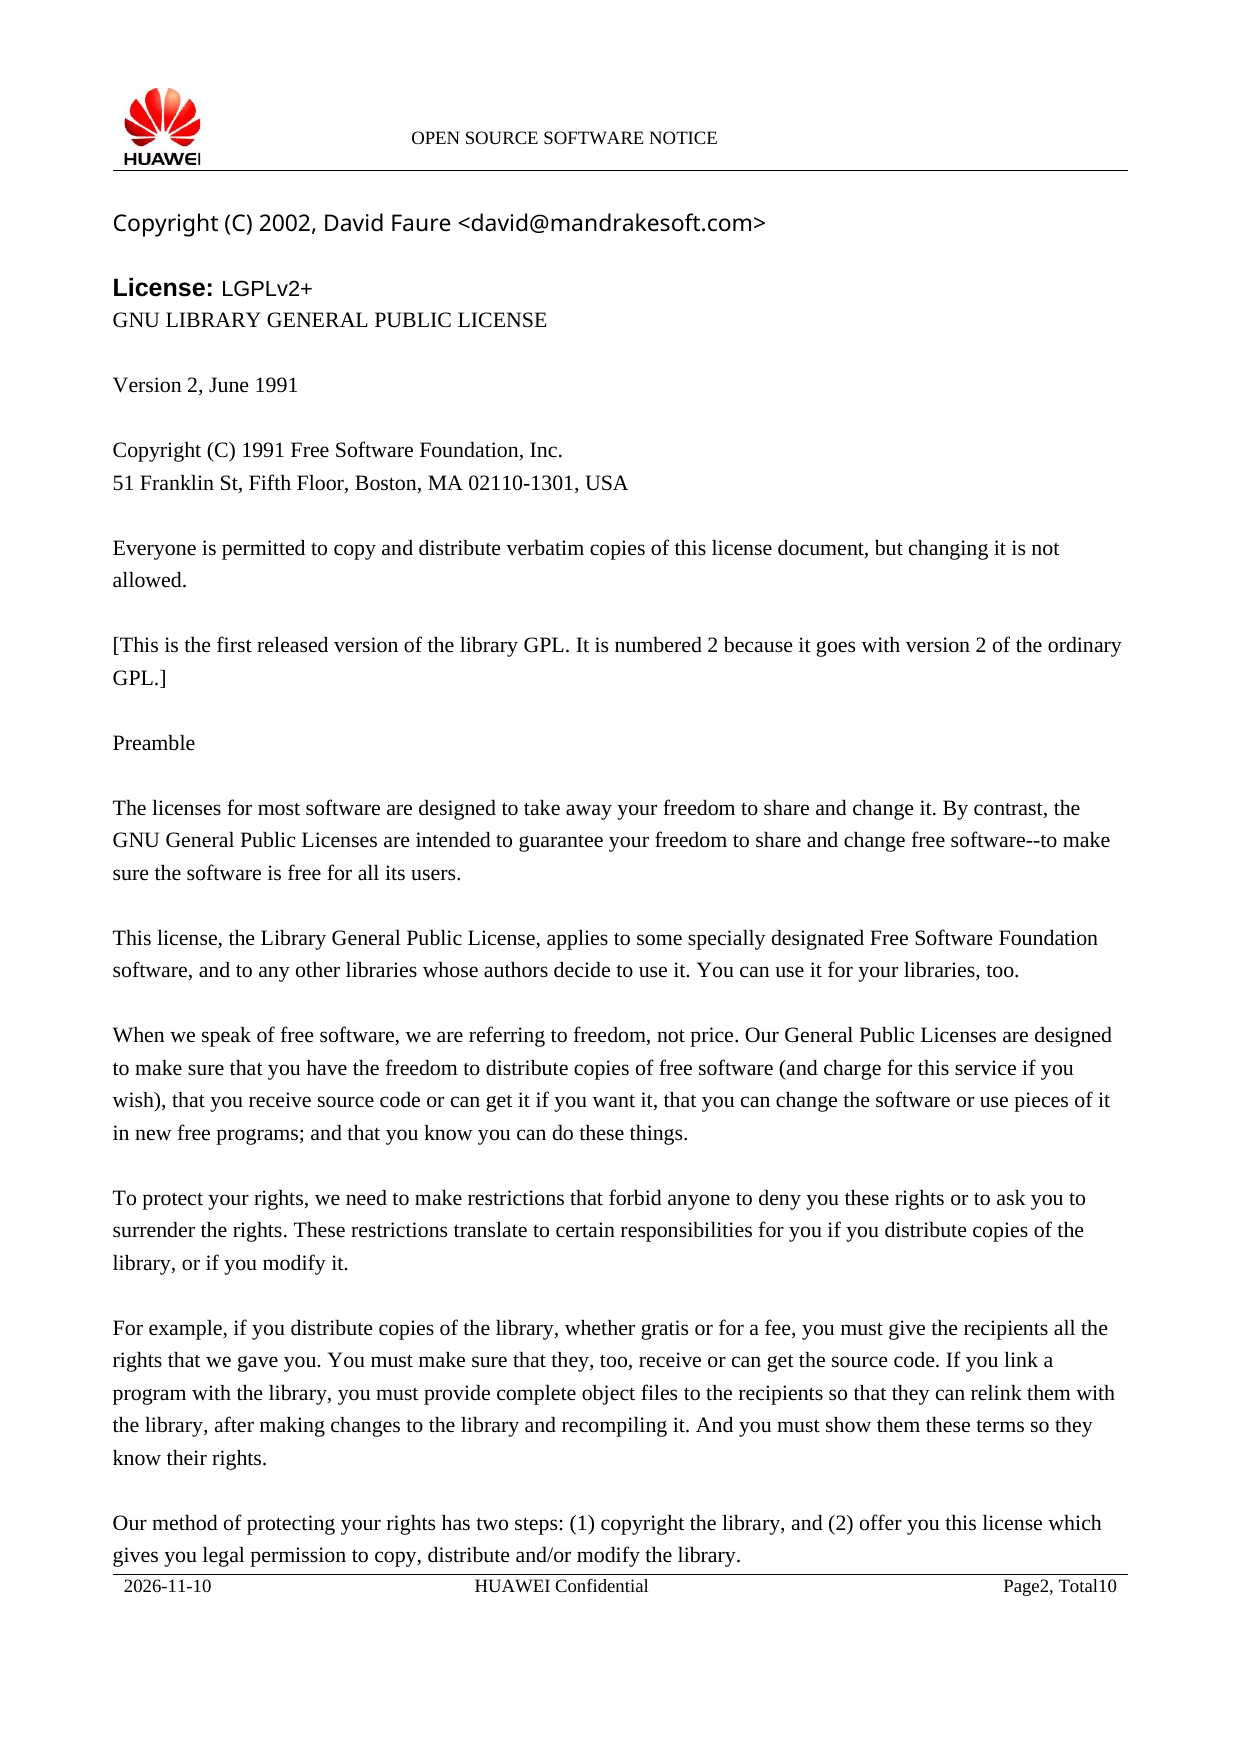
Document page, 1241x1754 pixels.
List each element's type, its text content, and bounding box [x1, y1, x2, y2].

picture [124, 88, 201, 165]
text License: LGPLv2+ [112, 271, 1128, 304]
